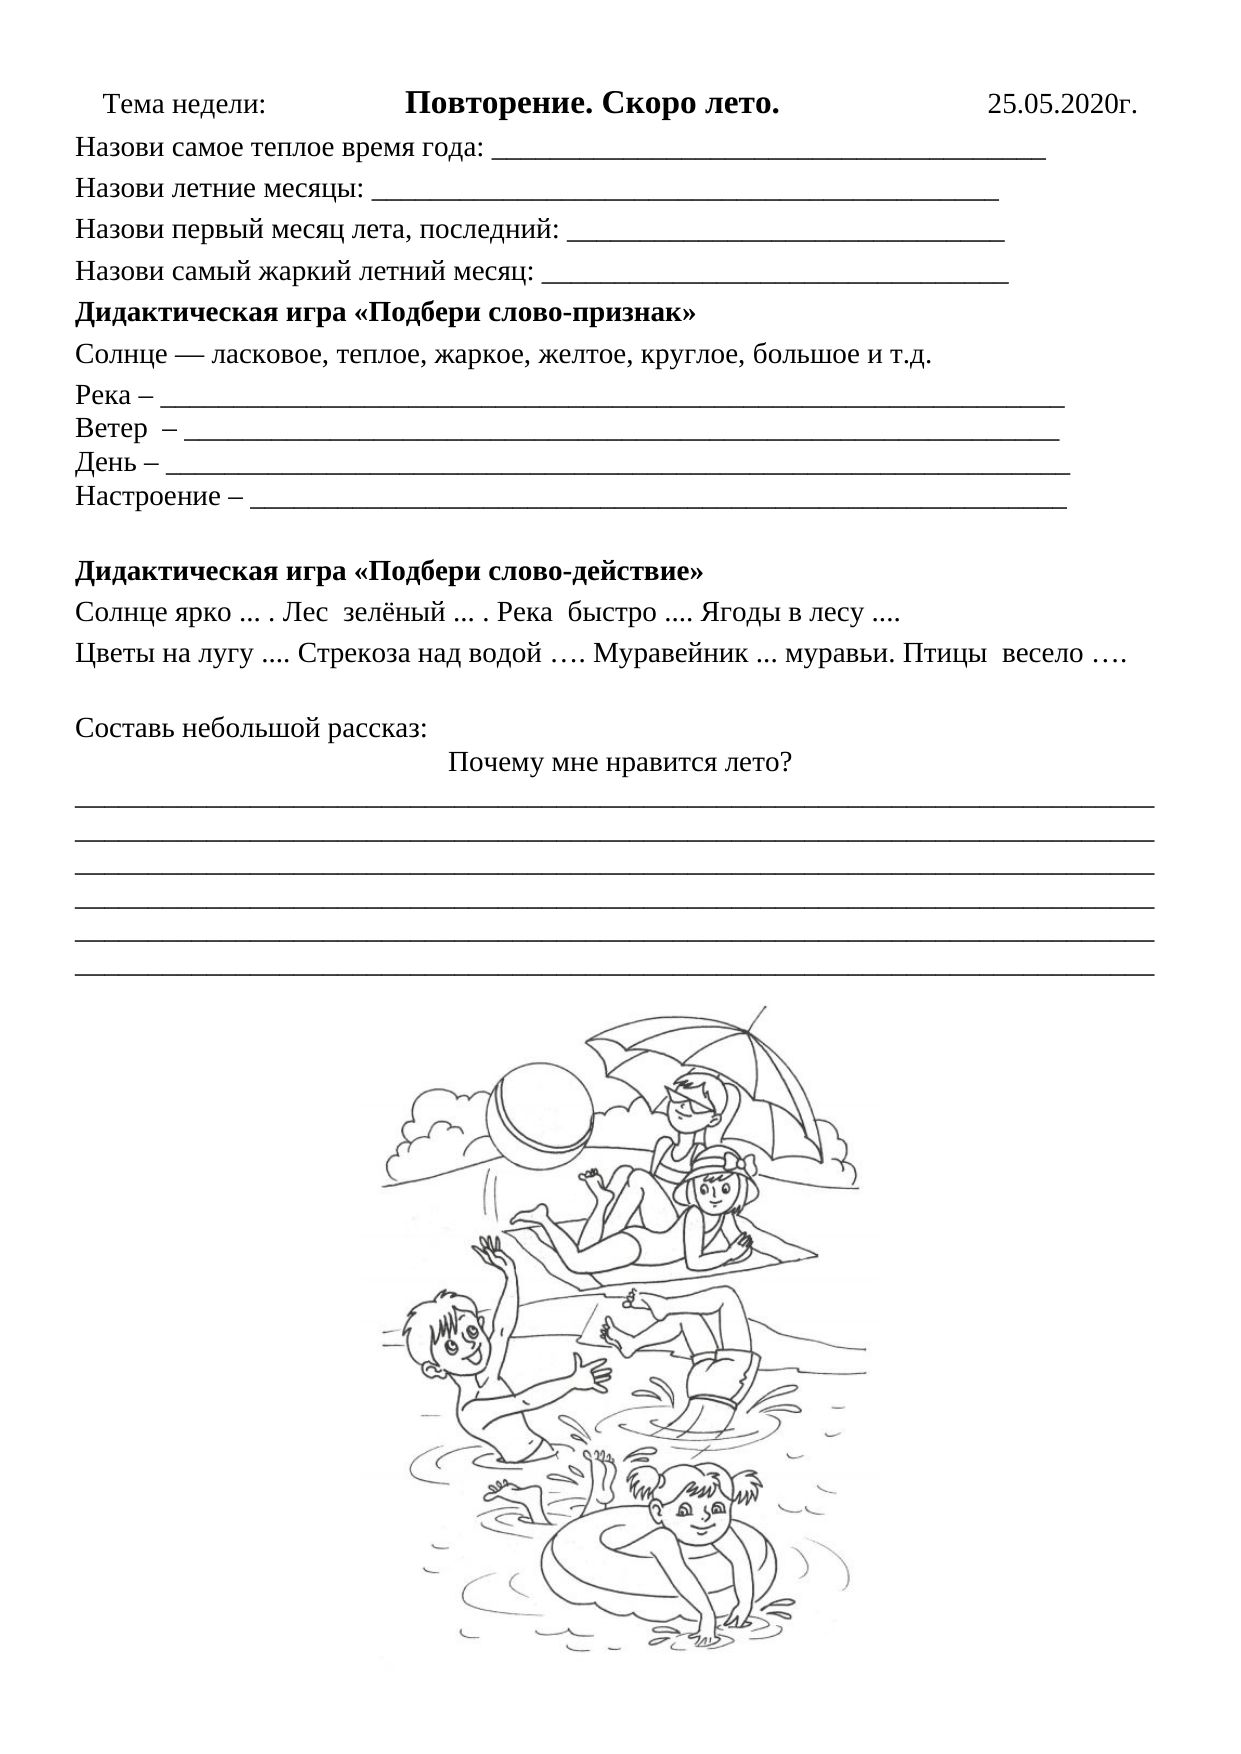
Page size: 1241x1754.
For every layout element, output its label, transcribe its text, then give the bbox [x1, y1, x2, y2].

text Цветы на лугу .... Стрекоза над водой …. Муравейник ... муравьи. Птицы весело …. [75, 635, 1165, 669]
text Солнце — ласковое, теплое, жаркое, желтое, круглое, большое и т.д. [75, 336, 1165, 369]
text Назови самый жаркий летний месяц: ________________________________ [75, 253, 1165, 287]
text Река – ______________________________________________________________ [75, 377, 1165, 411]
text Назови первый месяц лета, последний: ______________________________ [75, 212, 1165, 245]
text Назови летние месяцы: ___________________________________________ [75, 170, 1165, 204]
text Назови самое теплое время года: ______________________________________ [75, 129, 1165, 162]
text Тема недели: Повторение. Скоро лето. 25.05.2020г. [75, 83, 1165, 121]
text Дидактическая игра «Подбери слово-действие» [75, 553, 1165, 586]
text Солнце ярко ... . Лес зелёный ... . Река быстро .... Ягоды в лесу .... [75, 594, 1165, 627]
text Дидактическая игра «Подбери слово-признак» [75, 294, 1165, 328]
picture [360, 978, 880, 1676]
text Почему мне нравится лето? [75, 744, 1165, 777]
text День – ______________________________________________________________ [75, 444, 1165, 478]
text ____________________________________________________________________________________________________________________________________________________________________________________________________________________________________________________________________________________________________________________________________________________________________________________________________________________________________________________________ [75, 777, 1165, 978]
text Составь небольшой рассказ: [75, 710, 1165, 744]
text Настроение – ________________________________________________________ [75, 478, 1165, 511]
text Ветер – ____________________________________________________________ [75, 411, 1165, 444]
